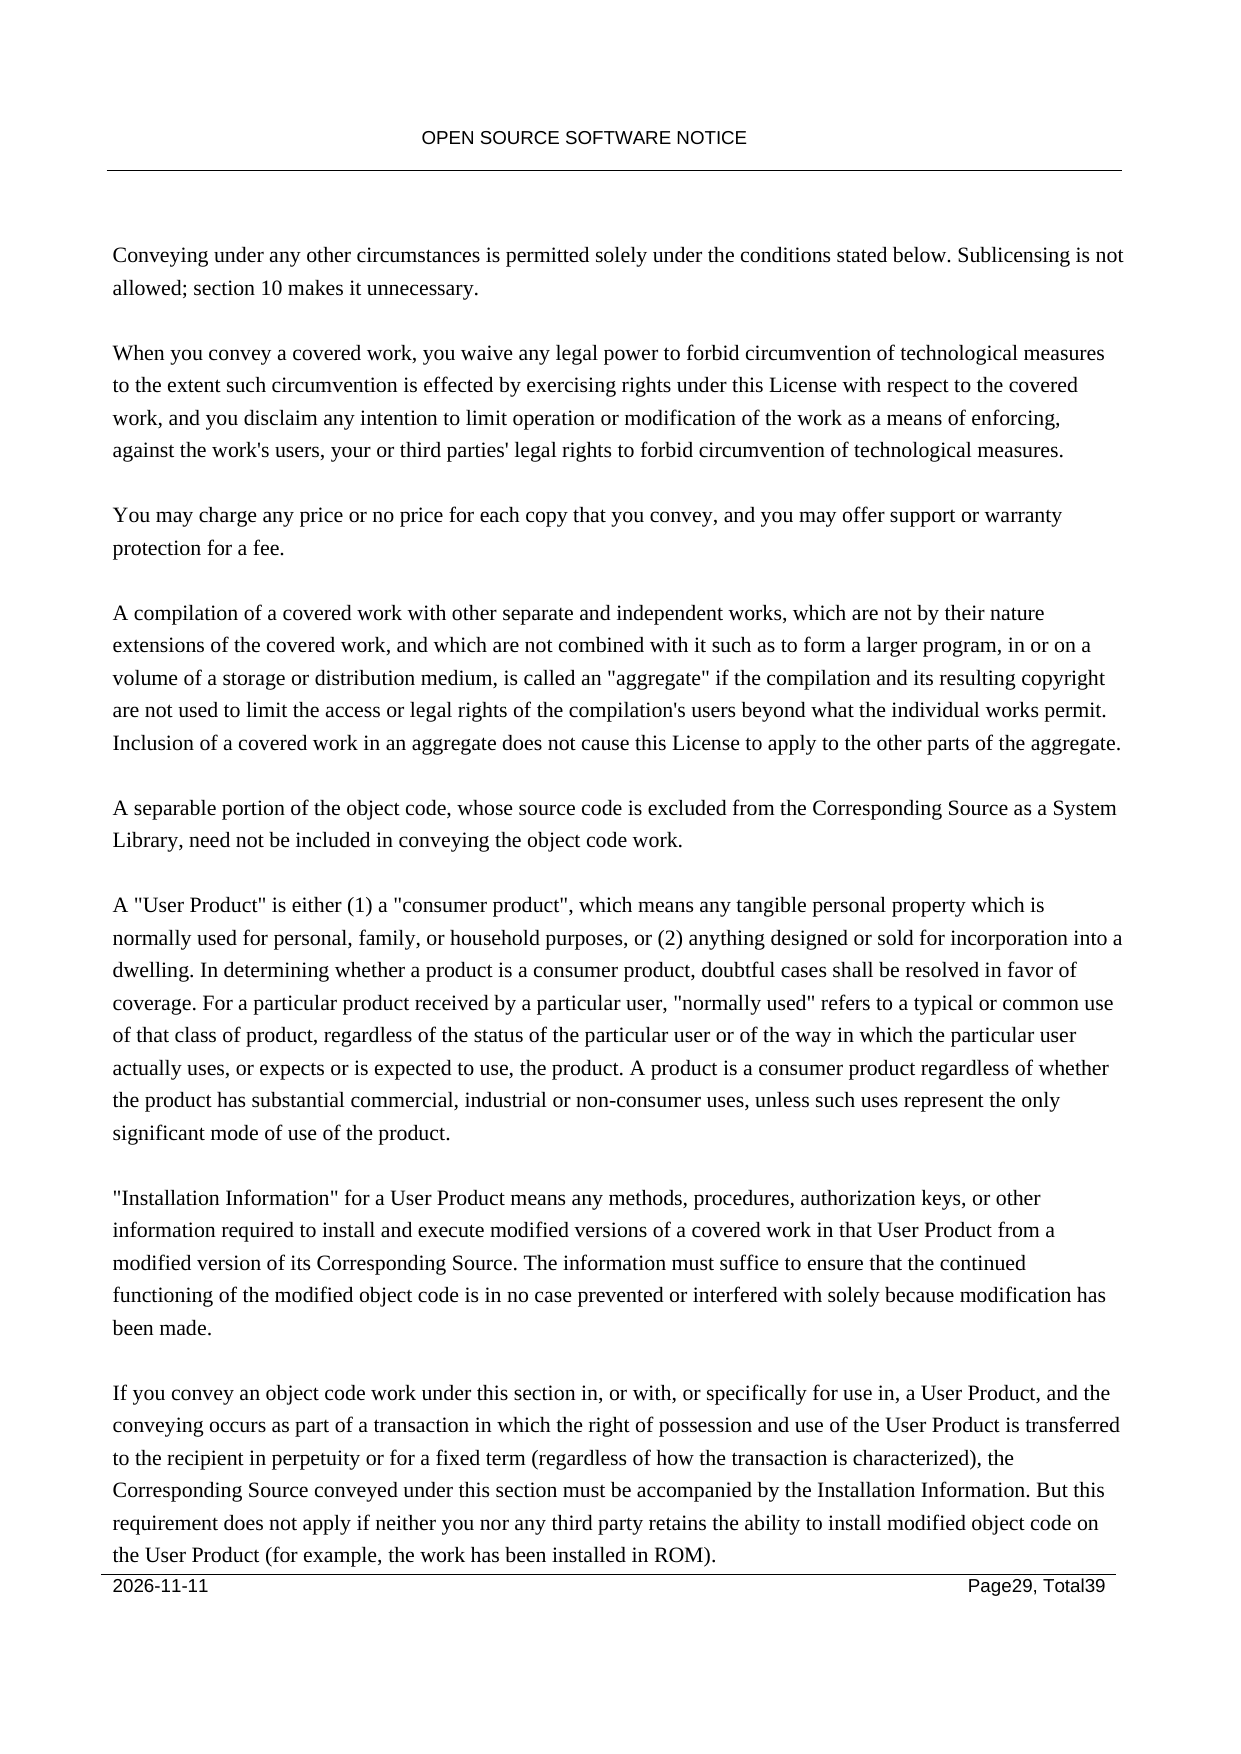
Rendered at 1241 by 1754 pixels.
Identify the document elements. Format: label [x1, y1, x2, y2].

text [112, 206, 1128, 1571]
